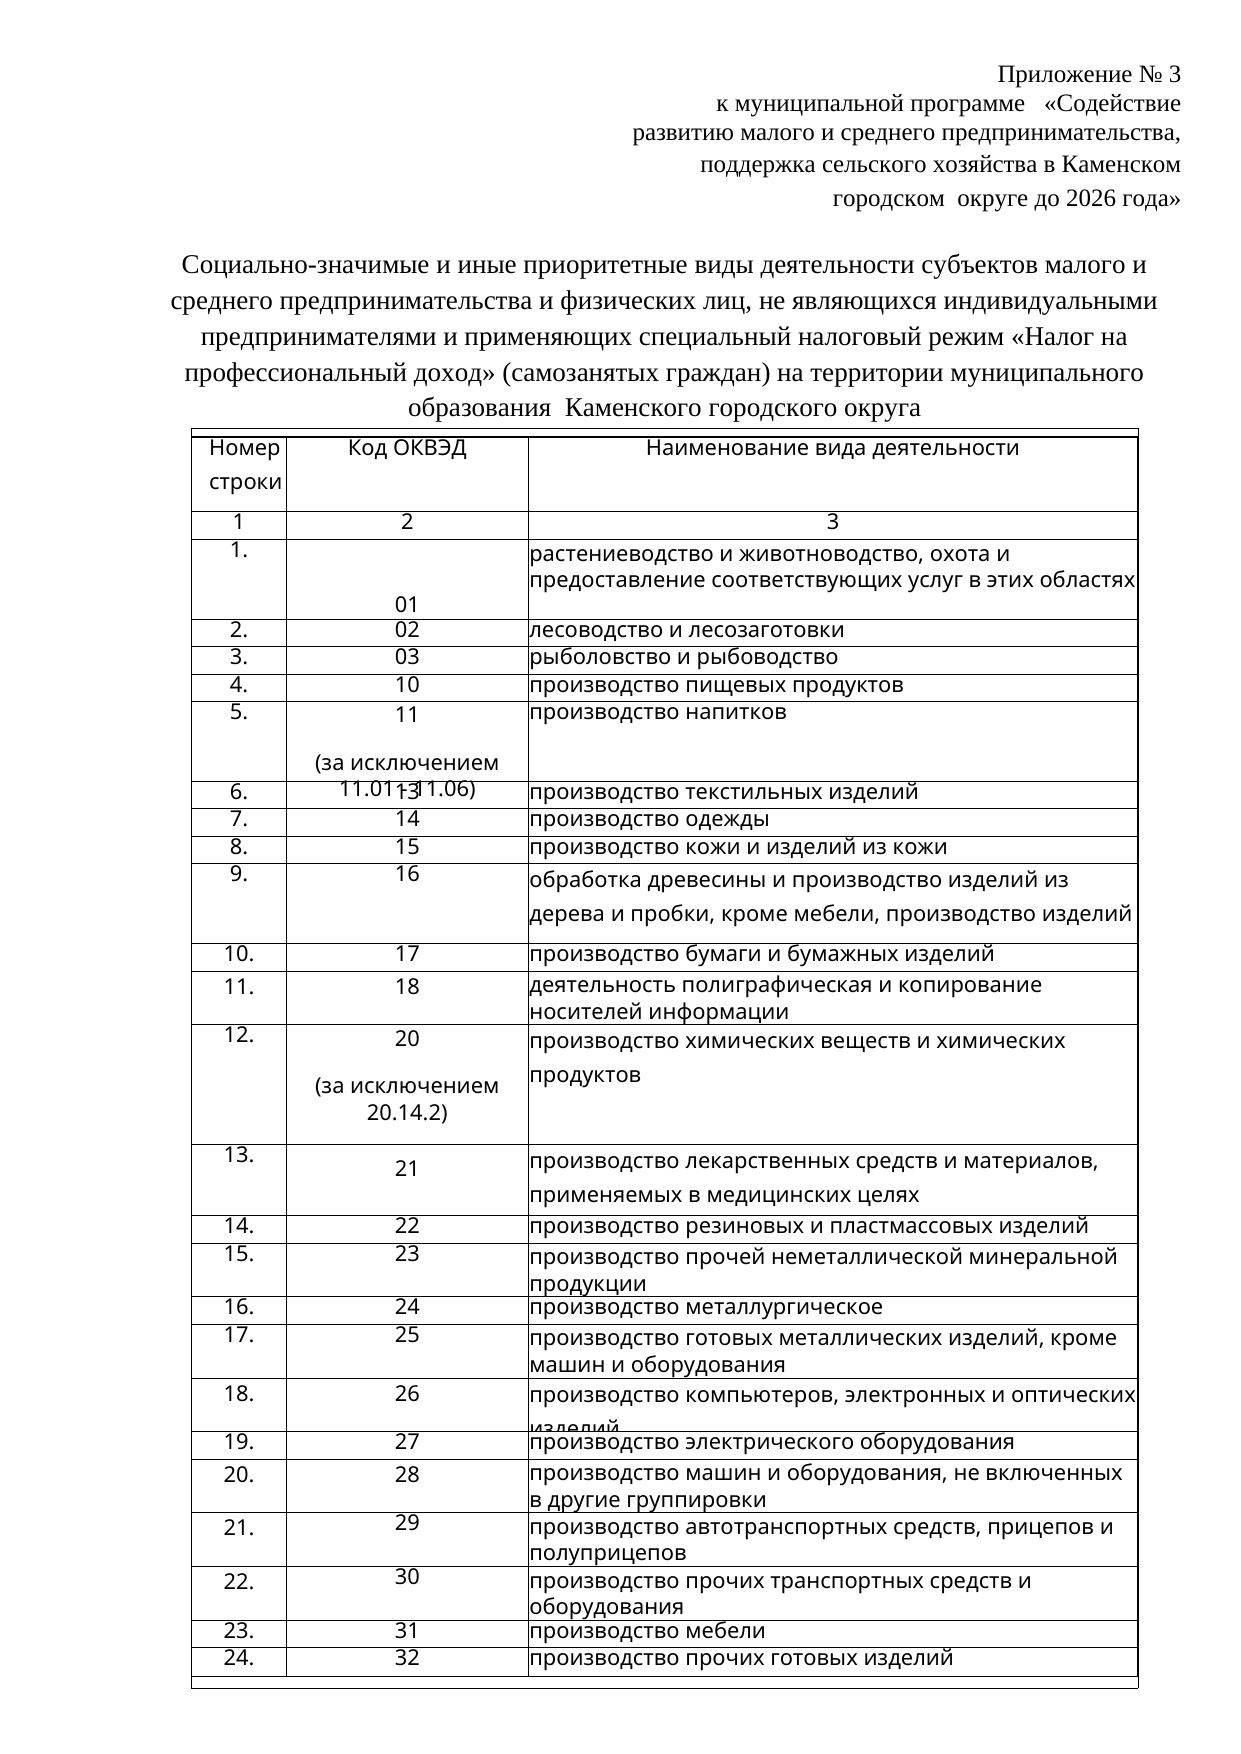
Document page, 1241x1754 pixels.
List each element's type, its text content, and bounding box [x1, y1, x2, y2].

table_cell 21 [287, 1145, 528, 1215]
table_cell 02 [287, 620, 528, 646]
table_cell 5. [192, 702, 286, 781]
table_cell 15. [192, 1244, 286, 1296]
table_cell 30 [287, 1567, 528, 1619]
table_cell производство прочих транспортных средств и оборудования [529, 1567, 1137, 1619]
table_cell 12. [192, 1025, 286, 1144]
table_cell 2. [192, 620, 286, 646]
table_cell производство машин и оборудования, не включенных в другие группировки [529, 1460, 1137, 1512]
table_cell 01 (за исключением 01.15) [287, 540, 528, 619]
table_cell 21. [192, 1513, 286, 1566]
table_cell 26 [287, 1379, 528, 1431]
table_cell 13 [287, 782, 528, 808]
table_cell производство одежды [529, 809, 1137, 836]
table_header Код ОКВЭД [287, 438, 528, 511]
table_cell 3. [192, 647, 286, 674]
table_cell производство прочих готовых изделий [529, 1648, 1137, 1676]
table_cell 32 [287, 1648, 528, 1676]
table_cell обработка древесины и производство изделий из дерева и пробки, кроме мебели, производство изделий из соломки и материалов для плетения [529, 864, 1137, 943]
table_cell деятельность полиграфическая и копирование носителей информации [529, 972, 1137, 1024]
table_cell растениеводство и животноводство, охота и предоставление соответствующих услуг в этих областях [529, 540, 1137, 619]
table_cell производство бумаги и бумажных изделий [529, 944, 1137, 971]
table_cell производство электрического оборудования [529, 1432, 1137, 1458]
table_cell производство компьютеров, электронных и оптических изделий [529, 1379, 1137, 1431]
table_cell 18. [192, 1379, 286, 1431]
table_cell рыболовство и рыбоводство [529, 647, 1137, 674]
table_cell производство химических веществ и химических продуктов [529, 1025, 1137, 1144]
table_cell 11. [192, 972, 286, 1024]
text к муниципальной программе «Содействие [148, 88, 1181, 117]
table_cell 1. [192, 540, 286, 619]
table_cell 7. [192, 809, 286, 836]
table_cell 18 [287, 972, 528, 1024]
table_cell производство лекарственных средств и материалов, применяемых в медицинских целях [529, 1145, 1137, 1215]
text городском округе до 2026 года» [148, 183, 1181, 211]
text поддержка сельского хозяйства в Каменском [148, 149, 1181, 178]
table_cell производство готовых металлических изделий, кроме машин и оборудования [529, 1325, 1137, 1377]
table_cell 28 [287, 1460, 528, 1512]
table_cell 03 [287, 647, 528, 674]
text Социально-значимые и иные приоритетные виды деятельности субъектов малого и среднего предпринимательства и физических лиц, не являющихся индивидуальными предпринимателями и применяющих специальный налоговый режим «Налог на профессиональный доход» (самозанятых граждан) на территории муниципального образования Каменского городского округа [148, 249, 1181, 423]
table_cell 29 [287, 1513, 528, 1566]
table_cell 3 [529, 512, 1137, 539]
table_cell 10 [287, 675, 528, 701]
table_cell производство резиновых и пластмассовых изделий [529, 1216, 1137, 1242]
table_cell 17 [287, 944, 528, 971]
table_cell 19. [192, 1432, 286, 1458]
table_cell производство пищевых продуктов [529, 675, 1137, 701]
table_cell производство прочей неметаллической минеральной продукции [529, 1244, 1137, 1296]
table_header Номер строки [192, 438, 286, 511]
table_cell лесоводство и лесозаготовки [529, 620, 1137, 646]
table_cell 6. [192, 782, 286, 808]
table_cell 16 [287, 864, 528, 943]
table_cell производство автотранспортных средств, прицепов и полуприцепов [529, 1513, 1137, 1566]
text развитию малого и среднего предпринимательства, [148, 117, 1181, 145]
table_cell 11 (за исключением 11.01 - 11.06) [287, 702, 528, 781]
table_cell 17. [192, 1325, 286, 1377]
table_cell производство кожи и изделий из кожи [529, 837, 1137, 863]
table_cell 9. [192, 864, 286, 943]
table_cell 25 [287, 1325, 528, 1377]
table_cell 1 [192, 512, 286, 539]
table_cell 27 [287, 1432, 528, 1458]
table_cell 13. [192, 1145, 286, 1215]
table_cell 10. [192, 944, 286, 971]
table_cell 31 [287, 1621, 528, 1647]
table_cell 16. [192, 1297, 286, 1323]
text Приложение № 3 [148, 59, 1181, 88]
table_cell 23 [287, 1244, 528, 1296]
table_cell 24. [192, 1648, 286, 1676]
table_cell 22 [287, 1216, 528, 1242]
table_cell производство металлургическое [529, 1297, 1137, 1323]
table_cell 20 (за исключением 20.14.2) [287, 1025, 528, 1144]
table_cell 23. [192, 1621, 286, 1647]
table_cell 8. [192, 837, 286, 863]
table_cell 24 [287, 1297, 528, 1323]
table_cell производство текстильных изделий [529, 782, 1137, 808]
table_cell 15 [287, 837, 528, 863]
table_cell 14. [192, 1216, 286, 1242]
table_cell 2 [287, 512, 528, 539]
table_cell производство напитков [529, 702, 1137, 781]
table_cell 14 [287, 809, 528, 836]
table_cell 20. [192, 1460, 286, 1512]
table_cell производство мебели [529, 1621, 1137, 1647]
table_header Наименование вида деятельности [529, 438, 1137, 511]
table_cell 22. [192, 1567, 286, 1619]
table_cell 4. [192, 675, 286, 701]
